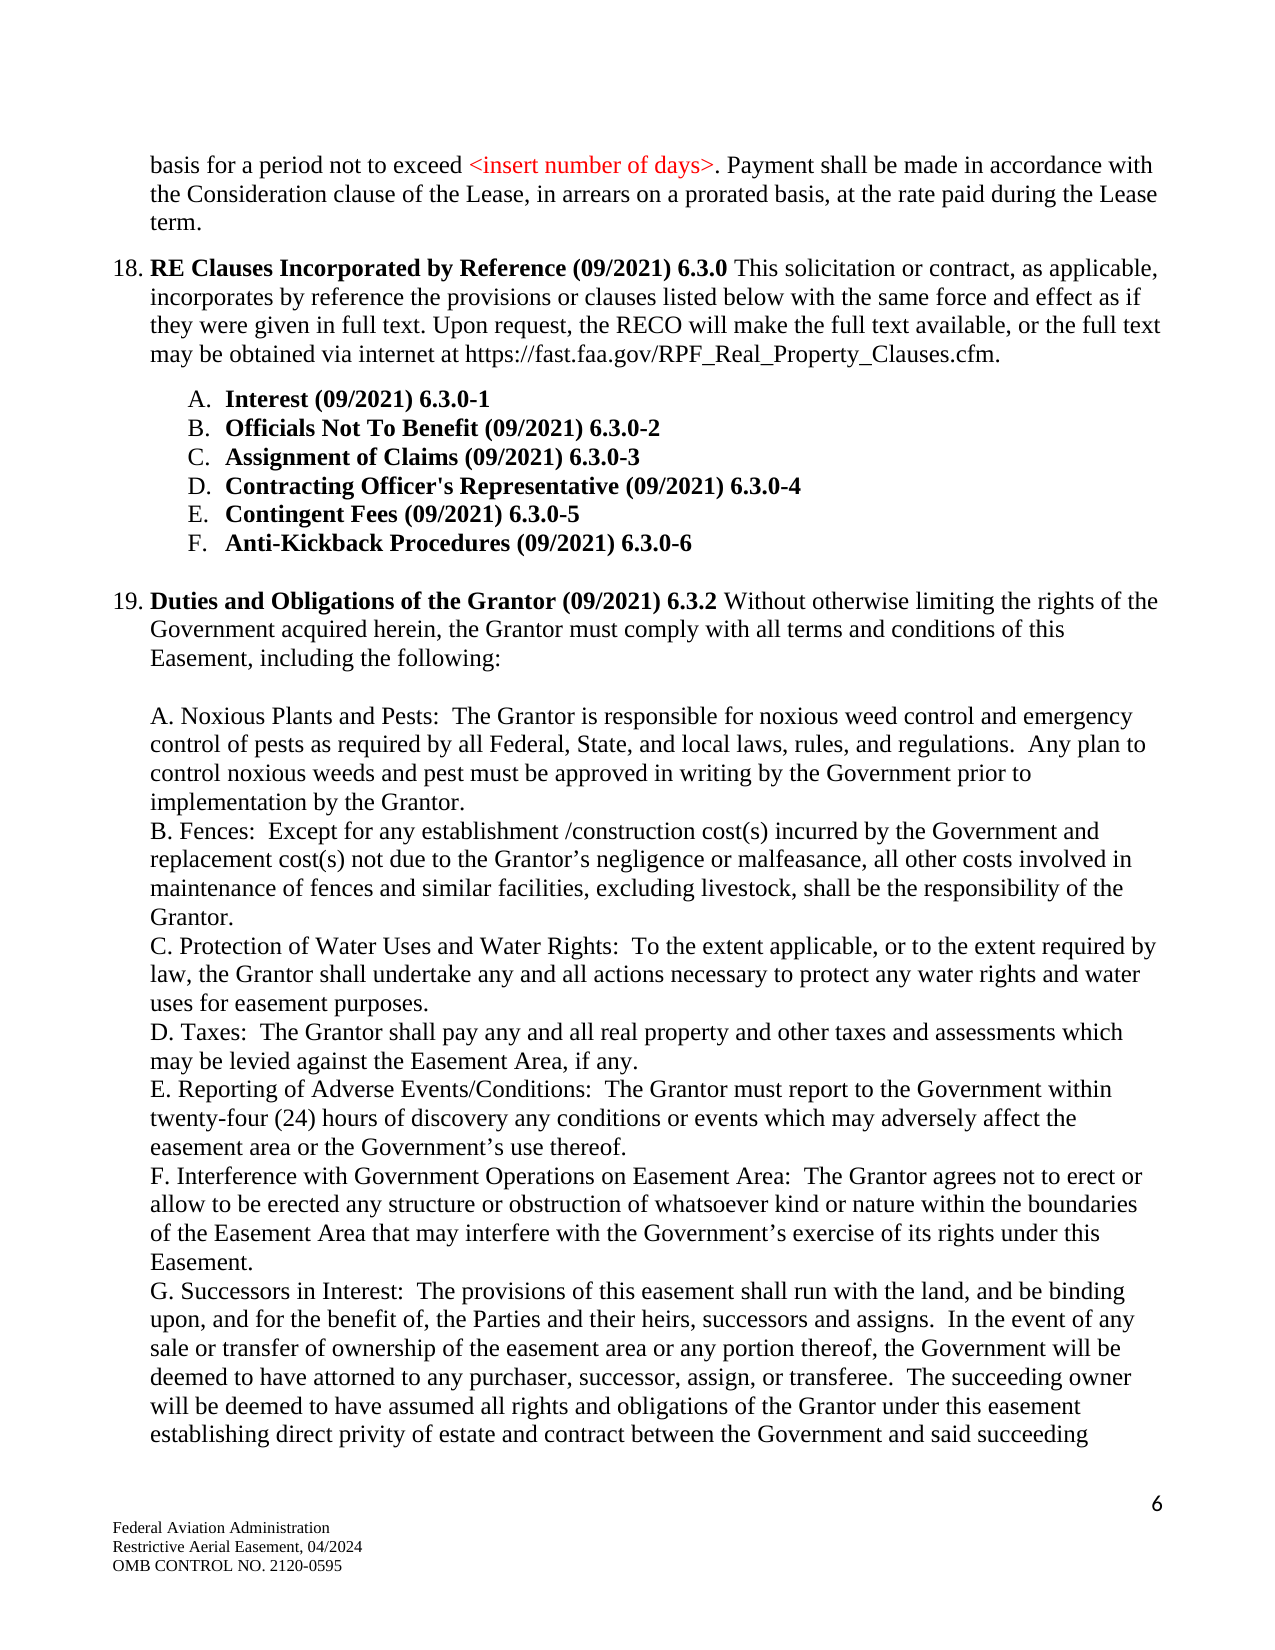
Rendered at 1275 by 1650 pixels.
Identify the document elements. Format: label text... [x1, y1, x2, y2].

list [112, 586, 1162, 1448]
list Interest (09/2021) 6.3.0-1 Insert in all real estate contracts where the FAA pays rent or one-time costs (excluding purchases and eminent domain) and has agreed to pay interest for late payment. [187, 384, 1162, 413]
list Anti-Kickback Procedures (09/2021) 6.3.0-6 Insert in all real estate contracts expected to exceed $150,000. [187, 528, 1162, 557]
list Contingent Fees (09/2021) 6.3.0-5 Insert in all real estate contracts. [187, 499, 1162, 528]
list RE Clauses Incorporated by Reference (09/2021) 6.3.0 Insert in all real estate contracts when clauses are included by reference. This solicitation or contract, as applicable, incorporates by reference the provisions or clauses listed below with the same force and effect as if they were given in full text. Upon request, the RECO will make the full text available, or the full text may be obtained via internet at https://fast.faa.gov/RPF_Real_Property_Clauses.cfm. [112, 253, 1162, 368]
list Officials Not To Benefit (09/2021) 6.3.0-2 Insert in all real estate contracts. [187, 413, 1162, 442]
list Assignment of Claims (09/2021) 6.3.0-3 Insert in all real estate contracts except for outgrants, MOAs, and perpetual easements. [187, 442, 1162, 471]
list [112, 150, 1162, 236]
list Contracting Officer's Representative (09/2021) 6.3.0-4 Insert in all real estate contracts. [187, 471, 1162, 499]
